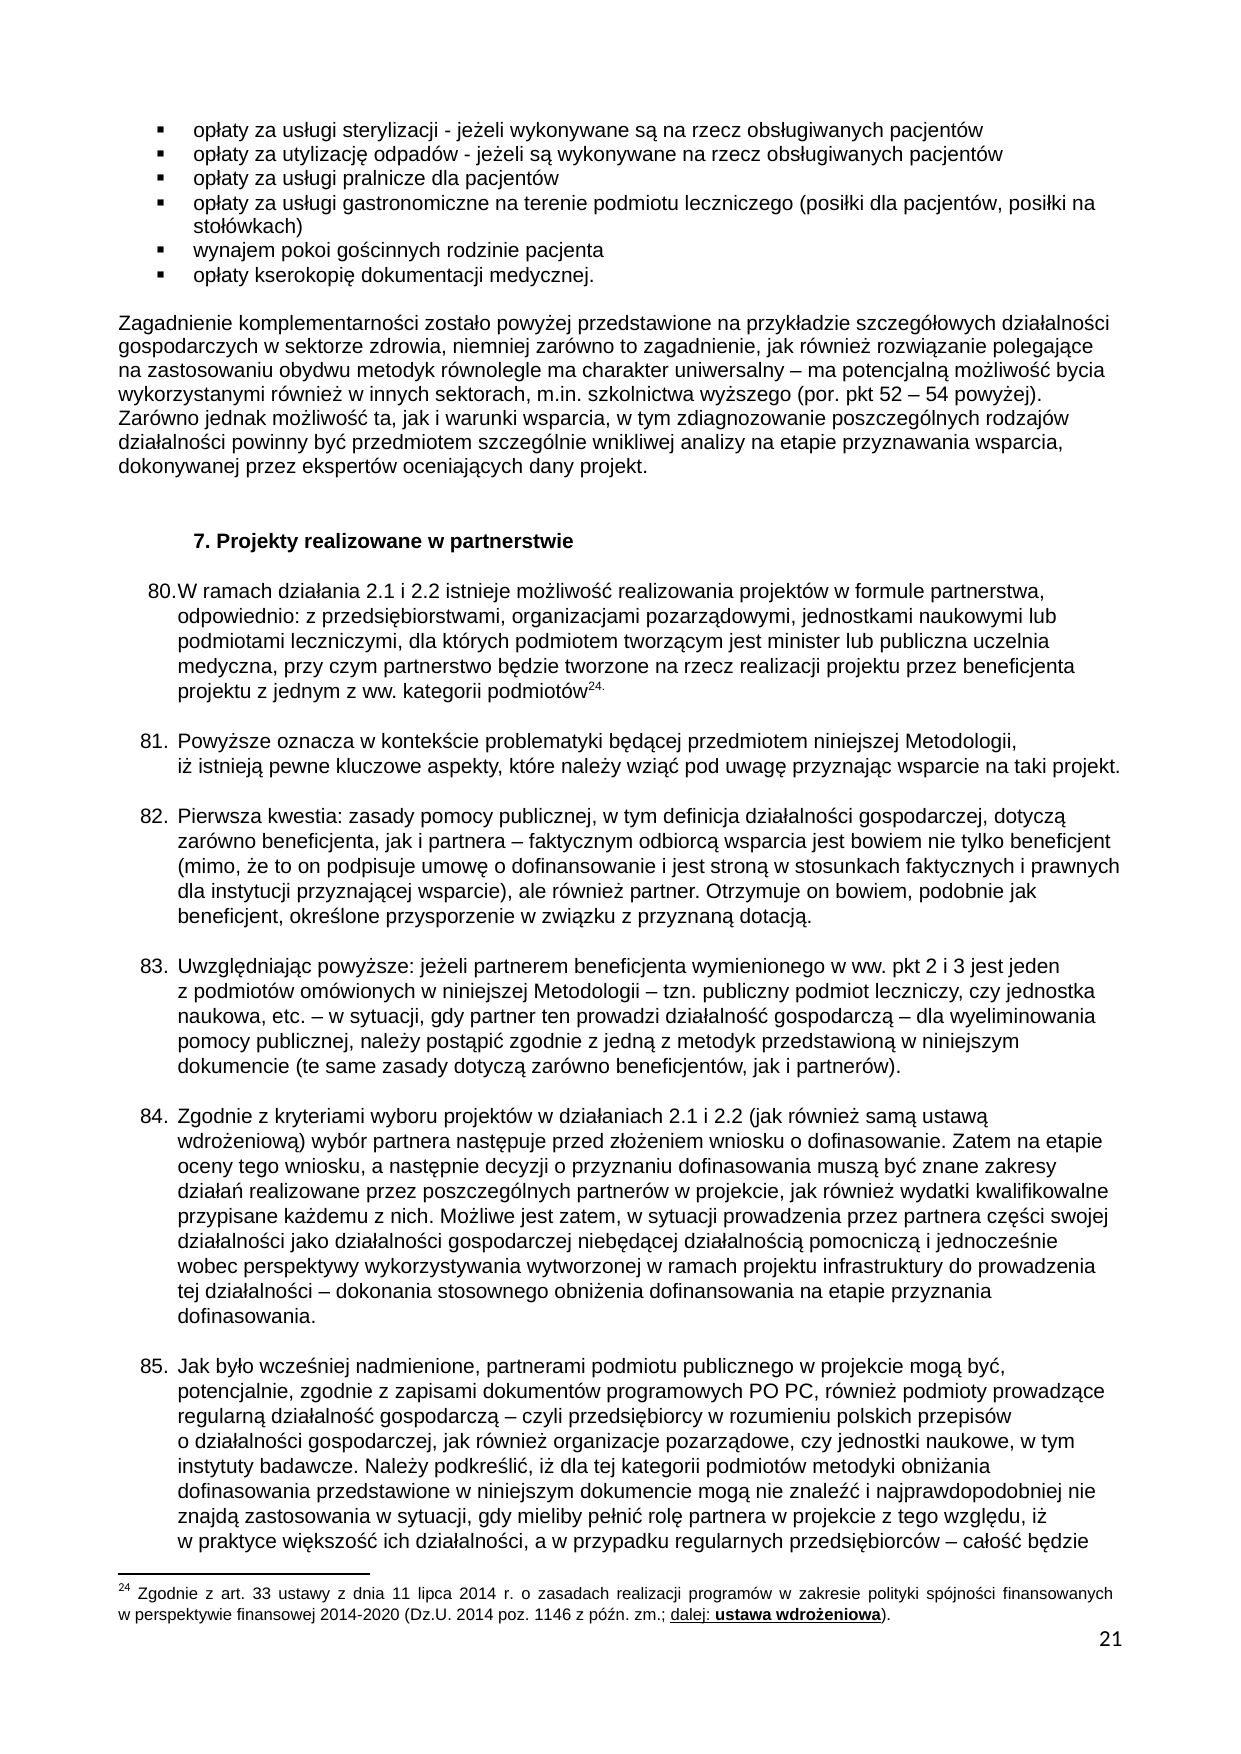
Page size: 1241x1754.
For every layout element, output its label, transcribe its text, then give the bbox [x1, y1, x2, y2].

list opłaty kserokopię dokumentacji medycznej. [156, 262, 1122, 286]
list opłaty za usługi sterylizacji - jeżeli wykonywane są na rzecz obsługiwanych pacjentów [156, 118, 1122, 142]
list opłaty za usługi pralnicze dla pacjentów [156, 166, 1122, 190]
list Uwzględniając powyższe: jeżeli partnerem beneficjenta wymienionego w ww. pkt 2 i 3 jest jeden z podmiotów omówionych w niniejszej Metodologii – tzn. publiczny podmiot leczniczy, czy jednostka naukowa, etc. – w sytuacji, gdy partner ten prowadzi działalność gospodarczą – dla wyeliminowania pomocy publicznej, należy postąpić zgodnie z jedną z metodyk przedstawioną w niniejszym dokumencie (te same zasady dotyczą zarówno beneficjentów, jak i partnerów). [140, 953, 1122, 1078]
subtitle 7. Projekty realizowane w partnerstwie [193, 528, 1122, 553]
list opłaty za usługi gastronomiczne na terenie podmiotu leczniczego (posiłki dla pacjentów, posiłki na stołówkach) [156, 190, 1122, 238]
list Pierwsza kwestia: zasady pomocy publicznej, w tym definicja działalności gospodarczej, dotyczą zarówno beneficjenta, jak i partnera – faktycznym odbiorcą wsparcia jest bowiem nie tylko beneficjent (mimo, że to on podpisuje umowę o dofinansowanie i jest stroną w stosunkach faktycznych i prawnych dla instytucji przyznającej wsparcie), ale również partner. Otrzymuje on bowiem, podobnie jak beneficjent, określone przysporzenie w związku z przyznaną dotacją. [140, 803, 1122, 928]
text Zagadnienie komplementarności zostało powyżej przedstawione na przykładzie szczegółowych działalności gospodarczych w sektorze zdrowia, niemniej zarówno to zagadnienie, jak również rozwiązanie polegające na zastosowaniu obydwu metodyk równolegle ma charakter uniwersalny – ma potencjalną możliwość bycia wykorzystanymi również w innych sektorach, m.in. szkolnictwa wyższego (por. pkt 52 – 54 powyżej). Zarówno jednak możliwość ta, jak i warunki wsparcia, w tym zdiagnozowanie poszczególnych rodzajów działalności powinny być przedmiotem szczególnie wnikliwej analizy na etapie przyznawania wsparcia, dokonywanej przez ekspertów oceniających dany projekt. [118, 310, 1122, 478]
list opłaty za utylizację odpadów - jeżeli są wykonywane na rzecz obsługiwanych pacjentów [156, 142, 1122, 166]
list W ramach działania 2.1 i 2.2 istnieje możliwość realizowania projektów w formule partnerstwa, odpowiednio: z przedsiębiorstwami, organizacjami pozarządowymi, jednostkami naukowymi lub podmiotami leczniczymi, dla których podmiotem tworzącym jest minister lub publiczna uczelnia medyczna, przy czym partnerstwo będzie tworzone na rzecz realizacji projektu przez beneficjenta projektu z jednym z ww. kategorii podmiotów. [148, 578, 1122, 703]
list Zgodnie z kryteriami wyboru projektów w działaniach 2.1 i 2.2 (jak również samą ustawą wdrożeniową) wybór partnera następuje przed złożeniem wniosku o dofinasowanie. Zatem na etapie oceny tego wniosku, a następnie decyzji o przyznaniu dofinasowania muszą być znane zakresy działań realizowane przez poszczególnych partnerów w projekcie, jak również wydatki kwalifikowalne przypisane każdemu z nich. Możliwe jest zatem, w sytuacji prowadzenia przez partnera części swojej działalności jako działalności gospodarczej niebędącej działalnością pomocniczą i jednocześnie wobec perspektywy wykorzystywania wytworzonej w ramach projektu infrastruktury do prowadzenia tej działalności – dokonania stosownego obniżenia dofinansowania na etapie przyznania dofinasowania. [140, 1103, 1122, 1328]
list wynajem pokoi gościnnych rodzinie pacjenta [156, 238, 1122, 262]
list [140, 1353, 1122, 1553]
list Powyższe oznacza w kontekście problematyki będącej przedmiotem niniejszej Metodologii, iż istnieją pewne kluczowe aspekty, które należy wziąć pod uwagę przyznając wsparcie na taki projekt. [140, 728, 1122, 778]
